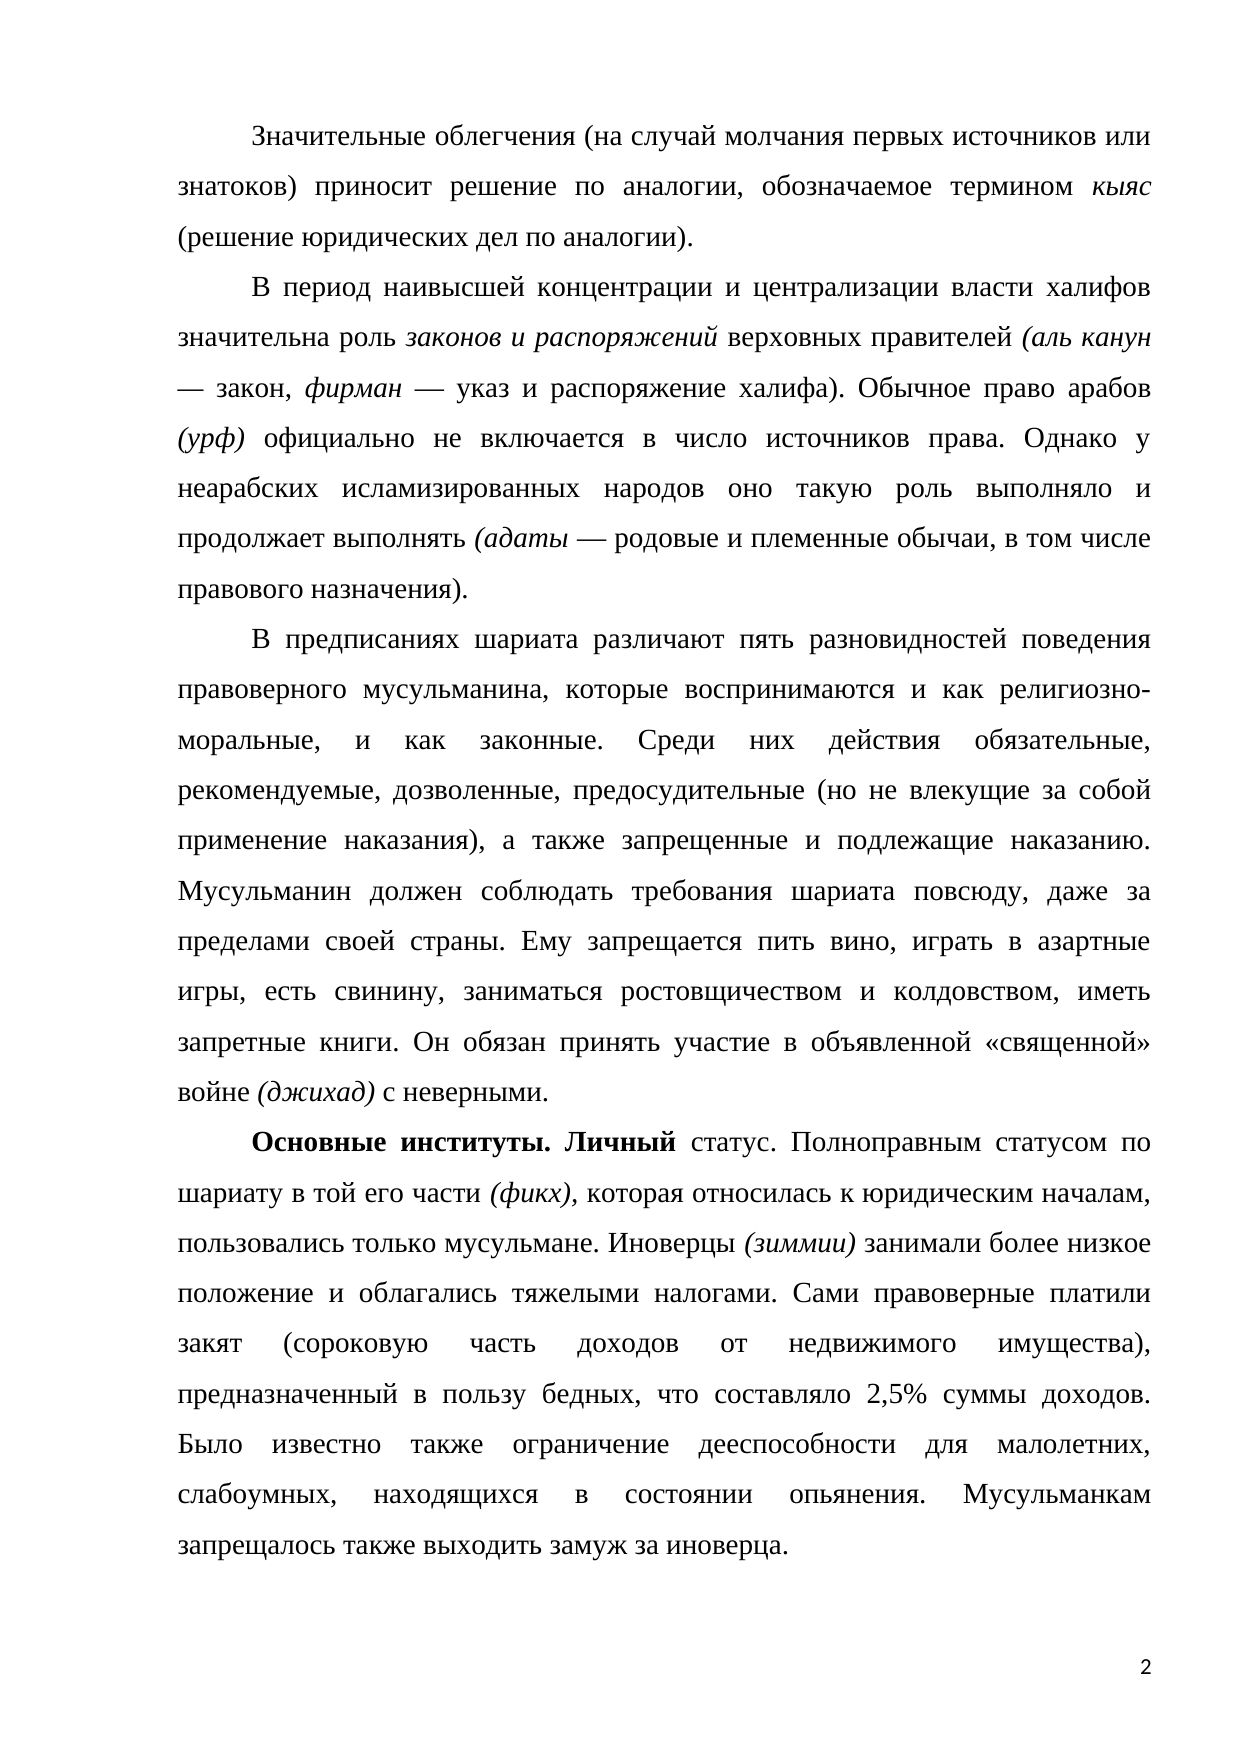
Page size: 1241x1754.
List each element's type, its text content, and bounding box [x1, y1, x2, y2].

text Значительные облегчения (на случай молчания первых источников или знатоков) приносит решение по аналогии, обозначаемое термином кыяс (решение юридических дел по аналогии). [177, 118, 1152, 252]
text В период наивысшей концентрации и централизации власти халифов значительна роль законов и распоряжений верховных правителей (аль канун — закон, фирман — указ и распоряжение халифа). Обычное право арабов (урф) официально не включается в число источников права. Однако у неарабских исламизированных народов оно такую роль выполняло и продолжает выполнять (адаты — родовые и племенные обычаи, в том числе правового назначения). [177, 269, 1152, 604]
text В предписаниях шариата различают пять разновидностей поведения правоверного мусульманина, которые воспринимаются и как религиозно-моральные, и как законные. Среди них действия обязательные, рекомендуемые, дозволенные, предосудительные (но не влекущие за собой применение наказания), а также запрещенные и подлежащие наказанию. Мусульманин должен соблюдать требования шариата повсюду, даже за пределами своей страны. Ему запрещается пить вино, играть в азартные игры, есть свинину, заниматься ростовщичеством и колдовством, иметь запретные книги. Он обязан принять участие в объявленной «священной» войне (джихад) с неверными. [177, 621, 1152, 1108]
text Основные институты. Личный статус. Полноправным статусом по шариату в той его части (фикх), которая относилась к юридическим началам, пользовались только мусульмане. Иноверцы (зиммии) занимали более низкое положение и облагались тяжелыми налогами. Сами правоверные платили закят (сороковую часть доходов от недвижимого имущества), предназначенный в пользу бедных, что составляло 2,5% суммы доходов. Было известно также ограничение дееспособности для малолетних, слабоумных, находящихся в состоянии опьянения. Мусульманкам запрещалось также выходить замуж за иноверца. [177, 1124, 1152, 1560]
